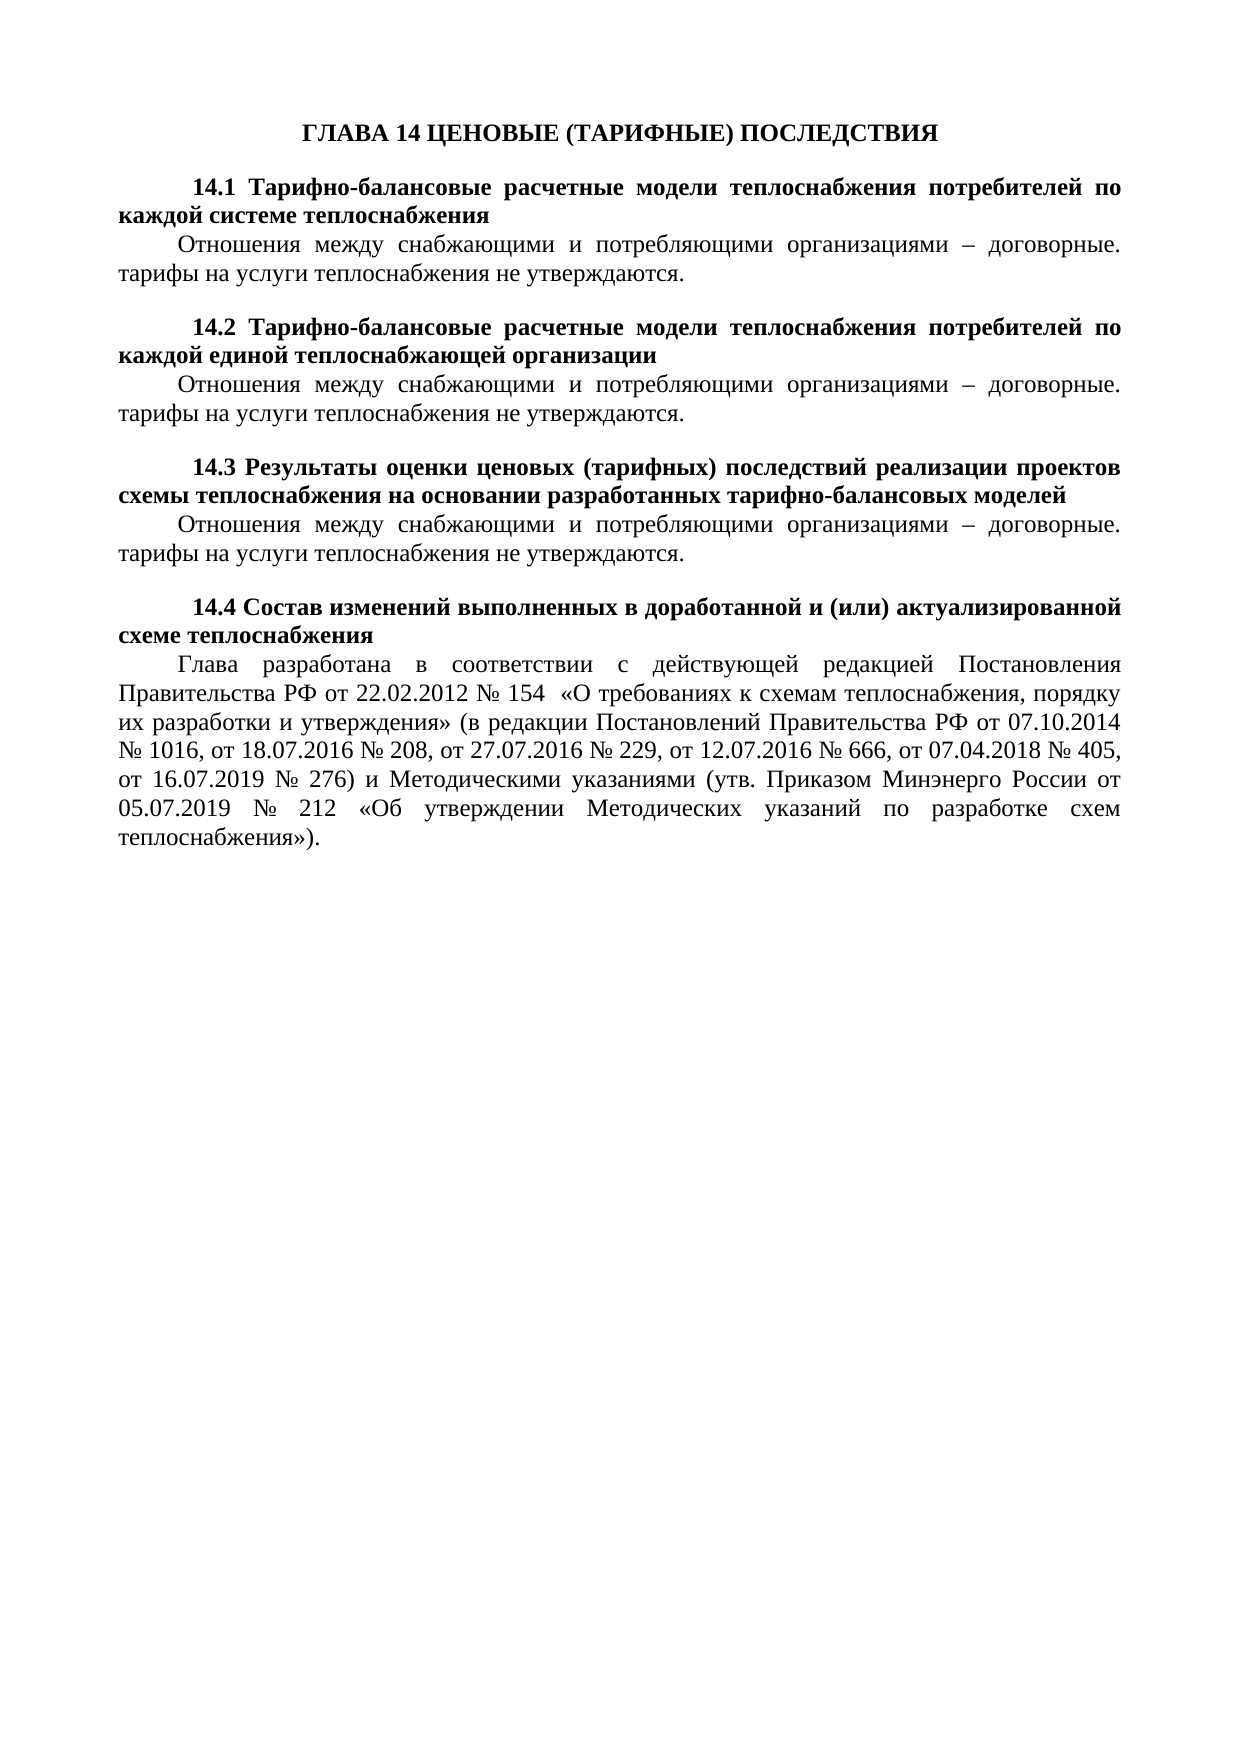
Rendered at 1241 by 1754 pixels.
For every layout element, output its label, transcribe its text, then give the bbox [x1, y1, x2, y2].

subtitle 14.3 Результаты оценки ценовых (тарифных) последствий реализации проектов схемы теплоснабжения на основании разработанных тарифно-балансовых моделей [118, 452, 1122, 509]
subtitle 14.4 Состав изменений выполненных в доработанной и (или) актуализированной схеме теплоснабжения [118, 592, 1122, 649]
subtitle ГЛАВА 14 Ценовые (тарифные) последствия [118, 118, 1122, 147]
text Отношения между снабжающими и потребляющими организациями – договорные. тарифы на услуги теплоснабжения не утверждаются. [118, 509, 1122, 567]
subtitle 14.2 Тарифно-балансовые расчетные модели теплоснабжения потребителей по каждой единой теплоснабжающей организации [118, 312, 1122, 369]
subtitle 14.1 Тарифно-балансовые расчетные модели теплоснабжения потребителей по каждой системе теплоснабжения [118, 172, 1122, 229]
text Отношения между снабжающими и потребляющими организациями – договорные. тарифы на услуги теплоснабжения не утверждаются. [118, 369, 1122, 427]
text Глава разработана в соответствии с действующей редакцией Постановления Правительства РФ от 22.02.2012 № 154 «О требованиях к схемам теплоснабжения, порядку их разработки и утверждения» (в редакции Постановлений Правительства РФ от 07.10.2014 № 1016, от 18.07.2016 № 208, от 27.07.2016 № 229, от 12.07.2016 № 666, от 07.04.2018 № 405, от 16.07.2019 № 276) и Методическими указаниями (утв. Приказом Минэнерго России от 05.07.2019 № 212 «Об утверждении Методических указаний по разработке схем теплоснабжения»). [118, 649, 1122, 851]
text Отношения между снабжающими и потребляющими организациями – договорные. тарифы на услуги теплоснабжения не утверждаются. [118, 229, 1122, 287]
